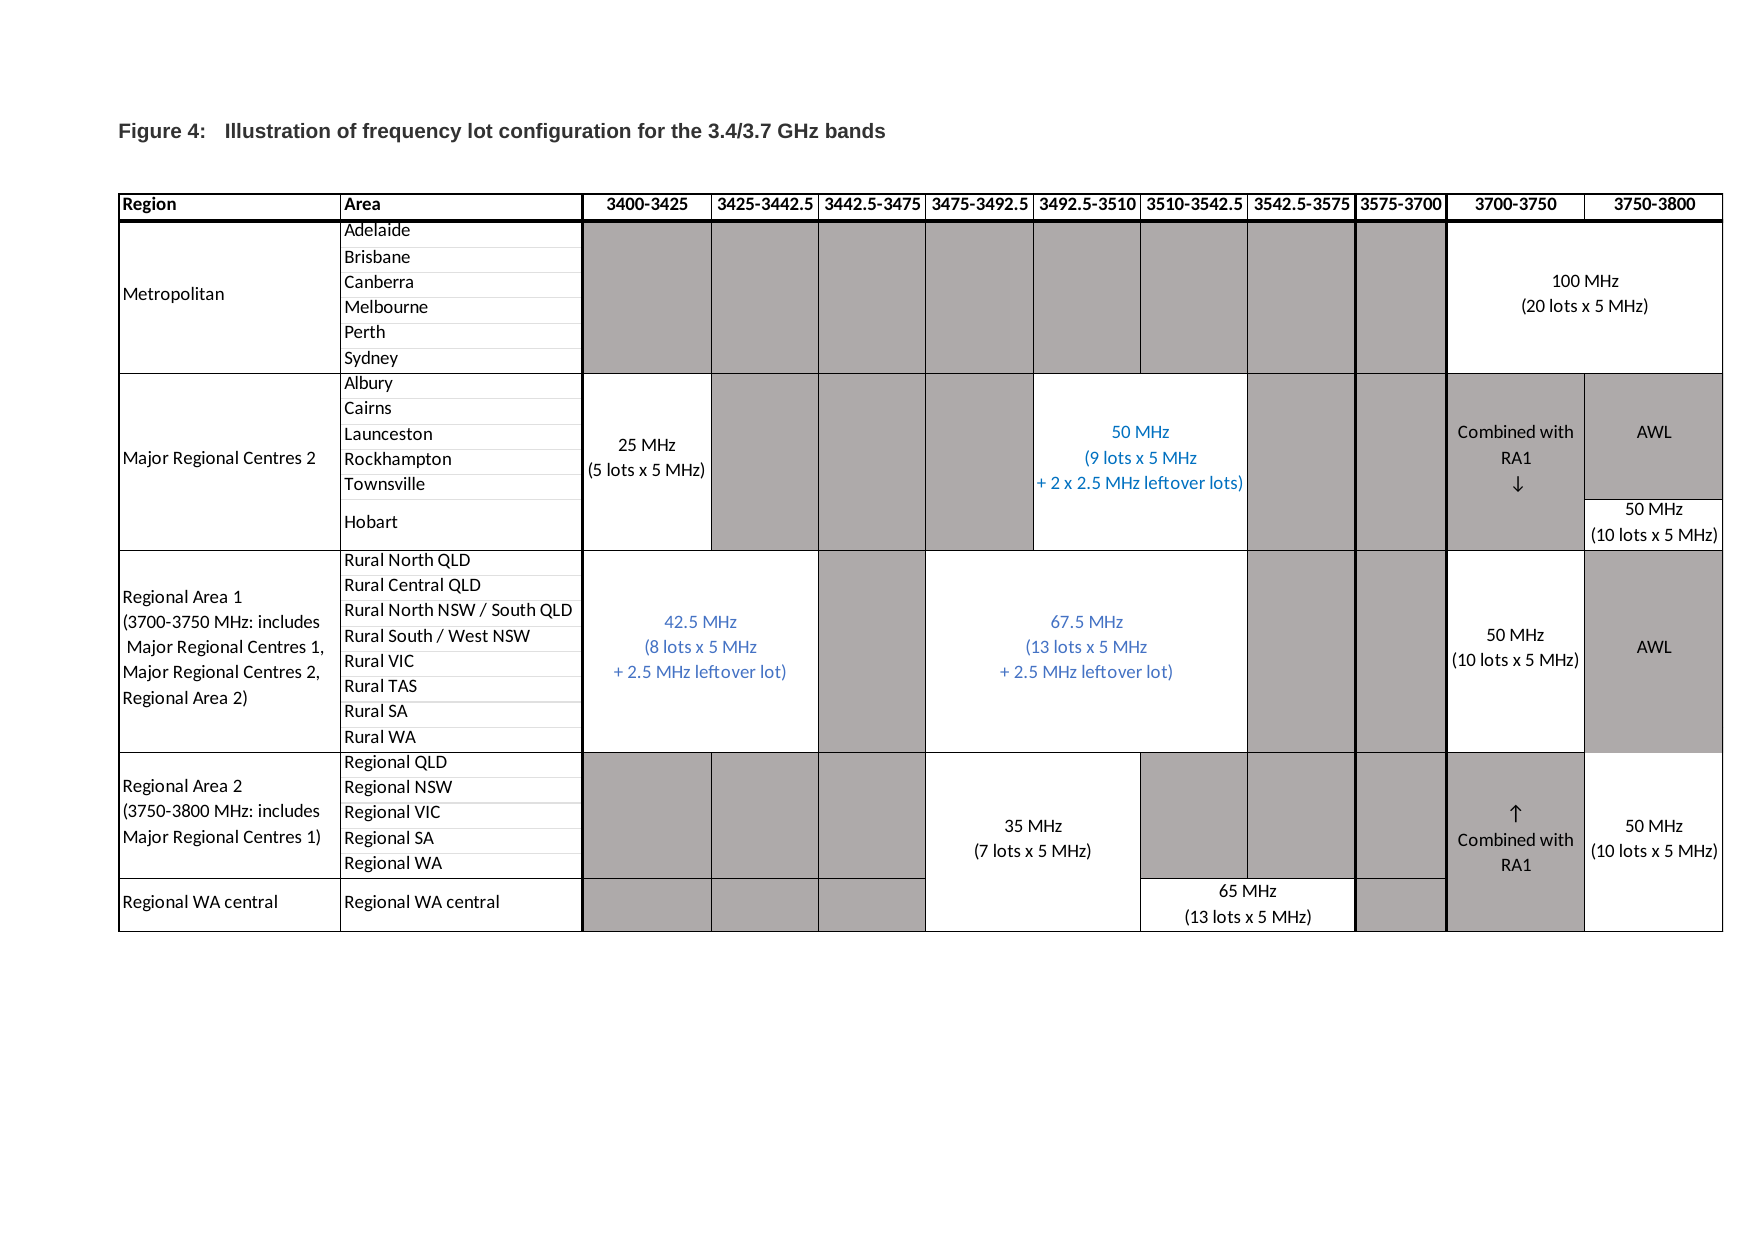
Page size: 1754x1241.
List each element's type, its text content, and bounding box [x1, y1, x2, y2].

subtitle Illustration of frequency lot configuration for the 3.4/3.7 GHz bands [118, 118, 1551, 143]
